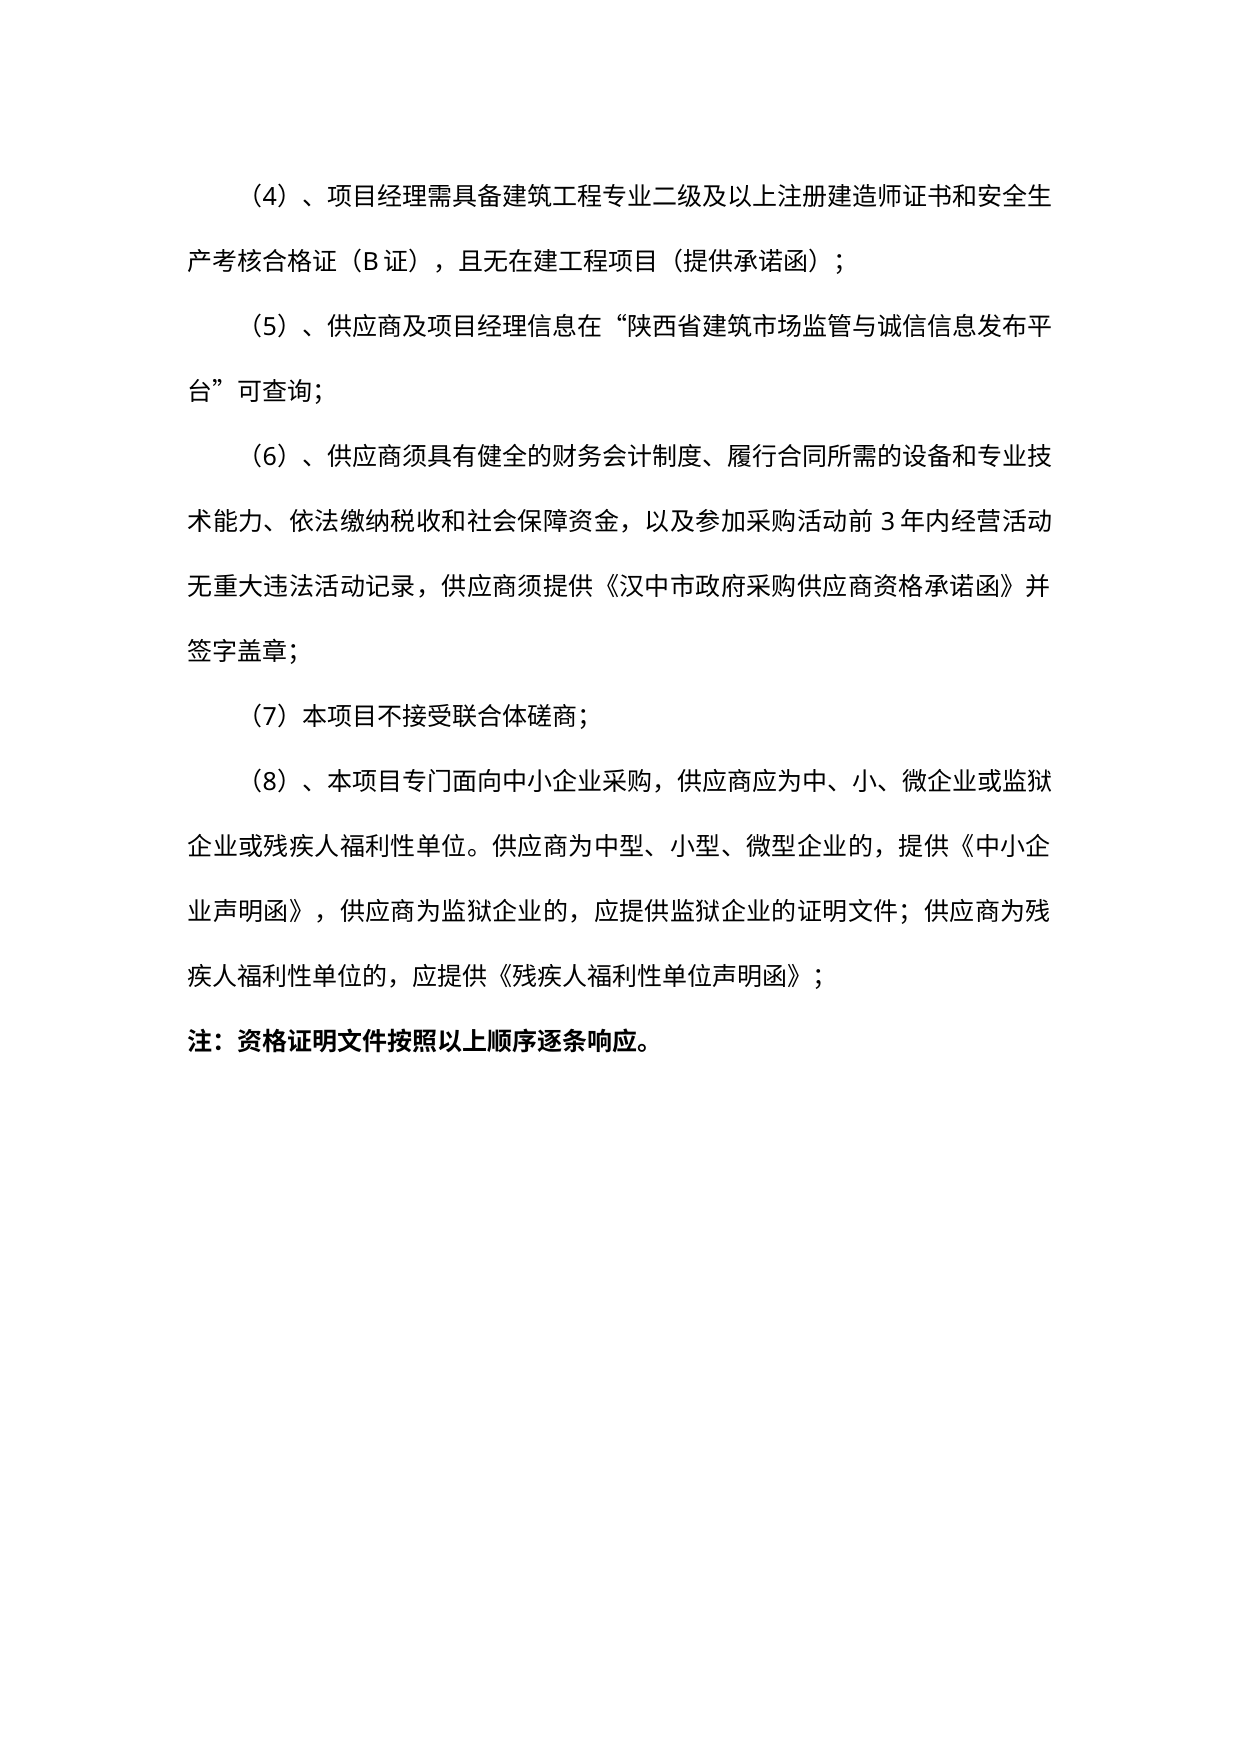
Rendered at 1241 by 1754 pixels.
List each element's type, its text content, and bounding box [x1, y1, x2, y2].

text 注：资格证明文件按照以上顺序逐条响应。 [187, 1007, 1053, 1072]
text （4）、项目经理需具备建筑工程专业二级及以上注册建造师证书和安全生产考核合格证（B证），且无在建工程项目（提供承诺函）； [187, 162, 1053, 292]
text （5）、供应商及项目经理信息在“陕西省建筑市场监管与诚信信息发布平台”可查询； [187, 292, 1053, 422]
text （6）、供应商须具有健全的财务会计制度、履行合同所需的设备和专业技术能力、依法缴纳税收和社会保障资金，以及参加采购活动前3年内经营活动无重大违法活动记录，供应商须提供《汉中市政府采购供应商资格承诺函》并签字盖章； [187, 422, 1053, 682]
text （8）、本项目专门面向中小企业采购，供应商应为中、小、微企业或监狱企业或残疾人福利性单位。供应商为中型、小型、微型企业的，提供《中小企业声明函》，供应商为监狱企业的，应提供监狱企业的证明文件；供应商为残疾人福利性单位的，应提供《残疾人福利性单位声明函》； [187, 747, 1053, 1007]
text （7）本项目不接受联合体磋商； [187, 682, 1053, 747]
